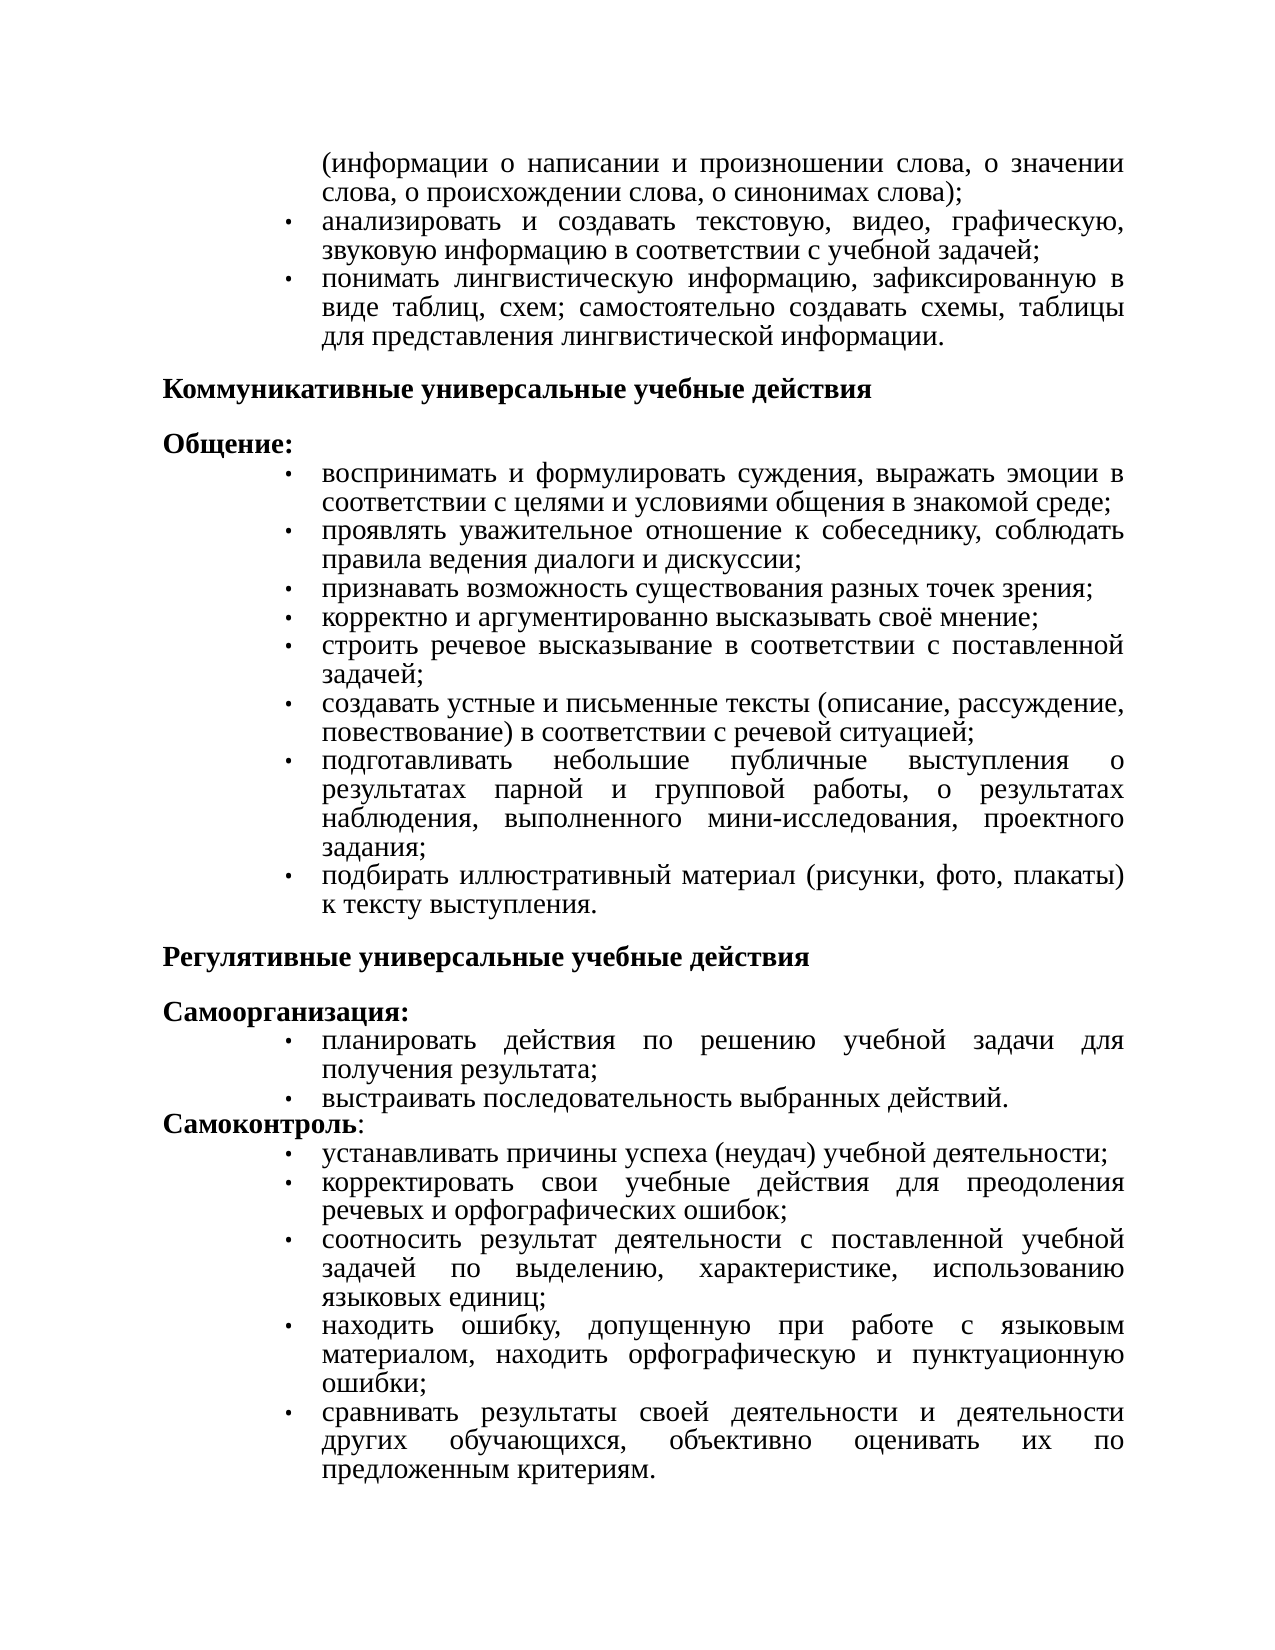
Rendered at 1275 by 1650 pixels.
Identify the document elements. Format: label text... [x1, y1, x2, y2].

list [284, 150, 1125, 207]
list подбирать иллюстративный материал (рисунки, фото, плакаты) к тексту выступления. [284, 862, 1125, 919]
list планировать действия по решению учебной задачи для получения результата; [284, 1027, 1125, 1084]
list понимать лингвистическую информацию, зафиксированную в виде таблиц, схем; самостоятельно создавать схемы, таблицы для представления лингвистической информации. [284, 265, 1125, 351]
list корректировать свои учебные действия для преодоления речевых и орфографических ошибок; [284, 1168, 1125, 1226]
list анализировать и создавать текстовую, видео, графическую, звуковую информацию в соответствии с учебной задачей; [284, 207, 1125, 265]
list проявлять уважительное отношение к собеседнику, соблюдать правила ведения диалоги и дискуссии; [284, 517, 1125, 574]
list выстраивать последовательность выбранных действий. [284, 1084, 1125, 1113]
list признавать возможность существования разных точек зрения; [284, 574, 1125, 603]
list создавать устные и письменные тексты (описание, рассуждение, повествование) в соответствии с речевой ситуацией; [284, 689, 1125, 747]
list соотносить результат деятельности с поставленной учебной задачей по выделению, характеристике, использованию языковых единиц; [284, 1226, 1125, 1312]
text Регулятивные универсальные учебные действия [162, 946, 1125, 972]
text Коммуникативные универсальные учебные действия [162, 378, 1125, 404]
list строить речевое высказывание в соответствии с поставленной задачей; [284, 632, 1125, 689]
text Самоконтроль: [162, 1113, 1125, 1139]
list воспринимать и формулировать суждения, выражать эмоции в соответствии с целями и условиями общения в знакомой среде; [284, 459, 1125, 517]
text Общение: [162, 433, 1125, 459]
list подготавливать небольшие публичные выступления о результатах парной и групповой работы, о результатах наблюдения, выполненного мини-исследования, проектного задания; [284, 747, 1125, 862]
list находить ошибку, допущенную при работе с языковым материалом, находить орфографическую и пунктуационную ошибки; [284, 1312, 1125, 1398]
list сравнивать результаты своей деятельности и деятельности других обучающихся, объективно оценивать их по предложенным критериям. [284, 1398, 1125, 1484]
list устанавливать причины успеха (неудач) учебной деятельности; [284, 1139, 1125, 1168]
text Самоорганизация: [162, 1001, 1125, 1027]
list корректно и аргументированно высказывать своё мнение; [284, 603, 1125, 632]
